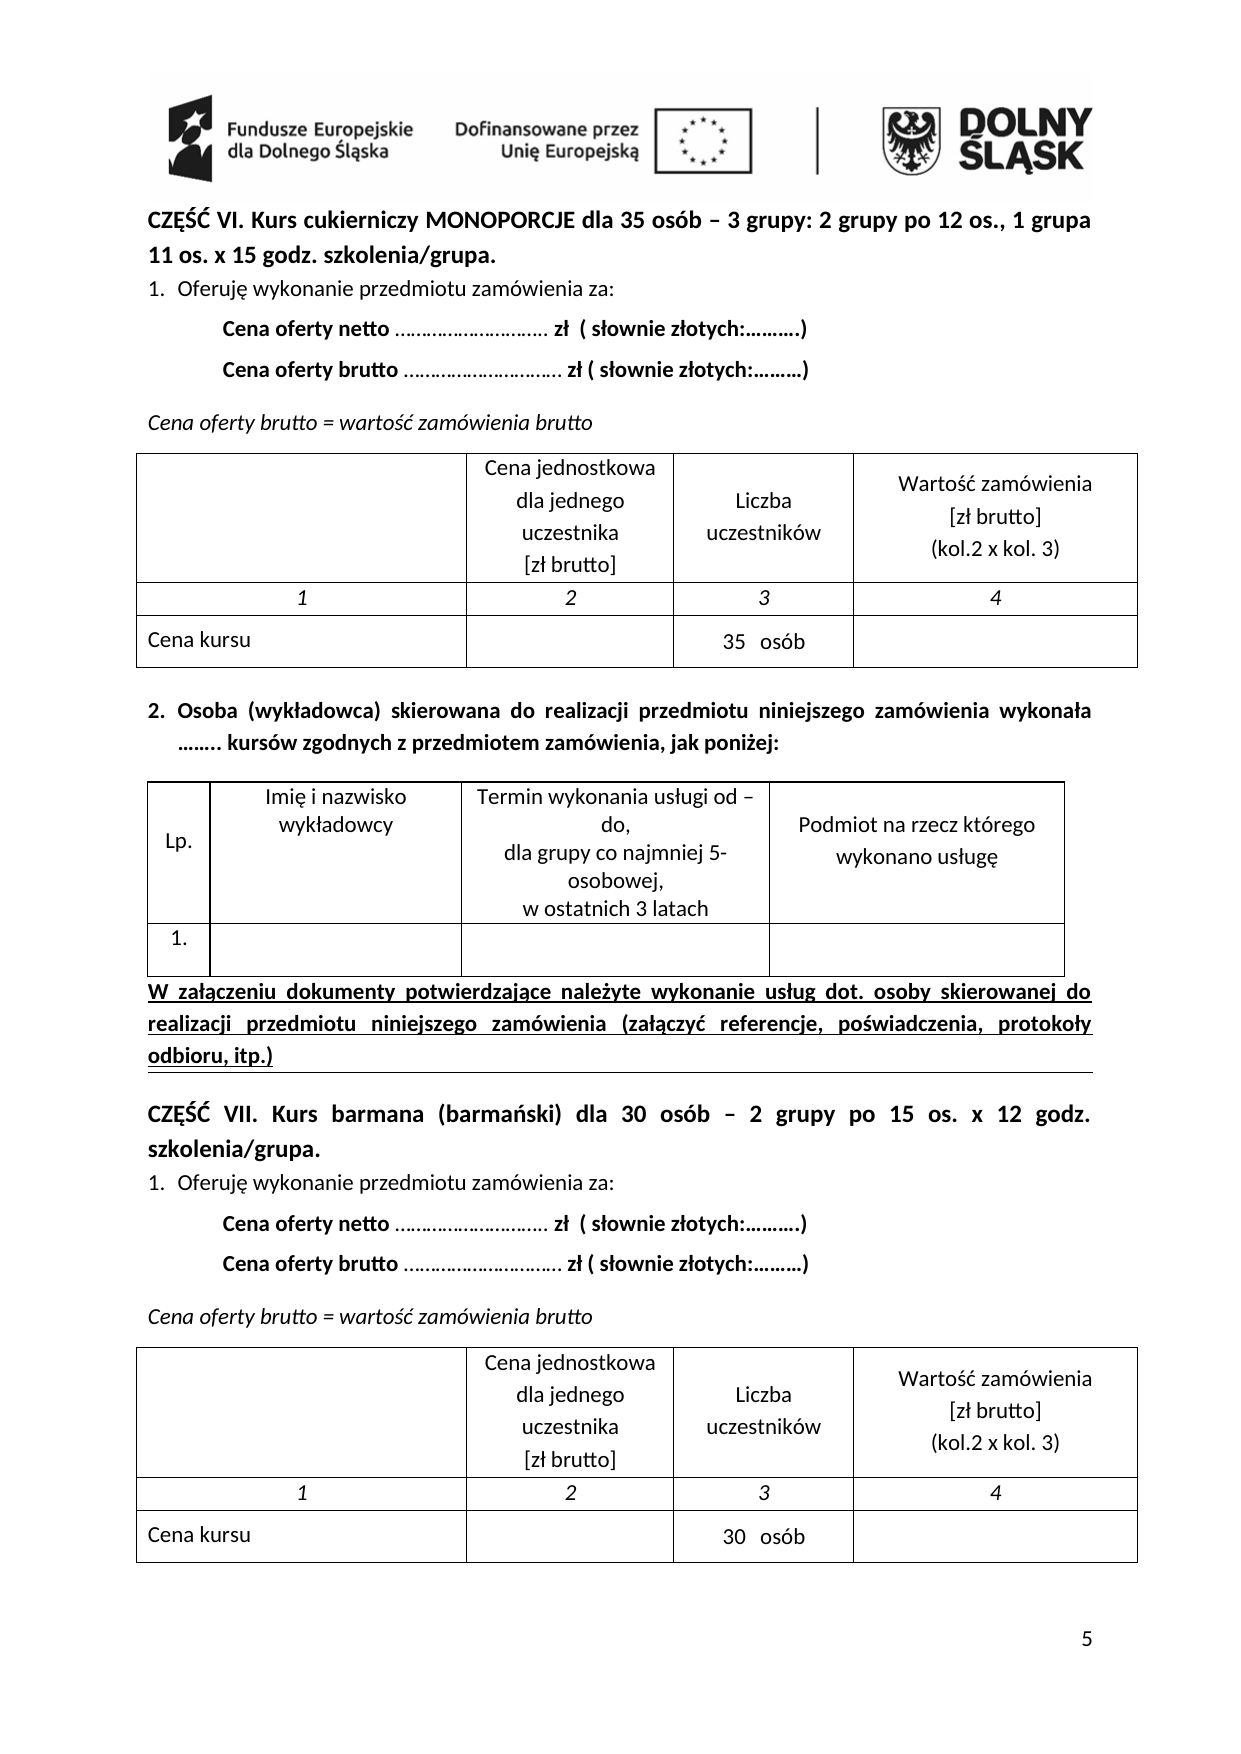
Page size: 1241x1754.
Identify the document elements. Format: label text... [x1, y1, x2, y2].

table_cell 2 [467, 583, 673, 615]
table_cell [467, 616, 673, 667]
table_header Cena jednostkowa dla jednego uczestnika [zł brutto] [467, 1348, 673, 1477]
table_header Podmiot na rzecz którego wykonano usługę [770, 783, 1064, 922]
table_cell Cena kursu [137, 616, 466, 667]
table_cell osób [674, 616, 853, 667]
table_header Imię i nazwisko wykładowcy [211, 783, 461, 922]
table_cell [770, 924, 1064, 976]
text CZĘŚĆ VI. Kurs cukierniczy MONOPORCJE dla 35 osób – 3 grupy: 2 grupy po 12 os., 1 grupa 11 os. x 15 godz. szkolenia/grupa. [148, 204, 1093, 269]
table_cell [462, 924, 769, 976]
table_cell 3 [674, 1478, 853, 1509]
table_header Liczba uczestników [674, 454, 853, 582]
text Cena oferty brutto = wartość zamówienia brutto [148, 1302, 1093, 1330]
table_cell [854, 1511, 1137, 1562]
table_header [137, 454, 466, 582]
text Cena oferty brutto ………………………… zł ( słownie złotych:………) [223, 1249, 1093, 1277]
list Oferuję wykonanie przedmiotu zamówienia za: [148, 1168, 1093, 1196]
table_cell [854, 616, 1137, 667]
table_cell 2 [467, 1478, 673, 1509]
text Cena oferty netto ……………………….. zł ( słownie złotych:……….) [223, 314, 1093, 342]
list Osoba (wykładowca) skierowana do realizacji przedmiotu niniejszego zamówienia wykonała …….. kursów zgodnych z przedmiotem zamówienia, jak poniżej: [148, 696, 1093, 756]
table_cell 4 [854, 1478, 1137, 1509]
table_header Lp. [148, 783, 209, 922]
picture [147, 73, 1093, 204]
table_header Termin wykonania usługi od –do, dla grupy co najmniej 5-osobowej, w ostatnich 3 latach [462, 783, 769, 922]
table_cell 3 [674, 583, 853, 615]
table_cell 1 [137, 1478, 466, 1509]
text W załączeniu dokumenty potwierdzające należyte wykonanie usług dot. osoby skierowanej do realizacji przedmiotu niniejszego zamówienia (załączyć referencje, poświadczenia, protokoły odbioru, itp.) [148, 977, 1093, 1034]
list Oferuję wykonanie przedmiotu zamówienia za: [148, 274, 1093, 302]
table_cell [211, 924, 461, 976]
table_header [137, 1348, 466, 1477]
text W załączeniu dokumenty potwierdzające należyte wykonanie usług dot. osoby skierowanej do realizacji przedmiotu niniejszego zamówienia (załączyć referencje, poświadczenia, protokoły odbioru, itp.) [148, 1035, 1093, 1072]
text Cena oferty brutto = wartość zamówienia brutto [148, 408, 1093, 436]
text Cena oferty brutto ………………………… zł ( słownie złotych:………) [223, 355, 1093, 383]
table_header Wartość zamówienia [zł brutto] (kol.2 x kol. 3) [854, 454, 1137, 582]
table_cell 1 [137, 583, 466, 615]
table_header Liczba uczestników [674, 1348, 853, 1477]
table_header Wartość zamówienia [zł brutto] (kol.2 x kol. 3) [854, 1348, 1137, 1477]
table_cell [467, 1511, 673, 1562]
text Cena oferty netto ……………………….. zł ( słownie złotych:……….) [223, 1209, 1093, 1237]
table_cell 1. [148, 924, 209, 976]
text CZĘŚĆ VII. Kurs barmana (barmański) dla 30 osób – 2 grupy po 15 os. x 12 godz. szkolenia/grupa. [148, 1098, 1093, 1164]
table_cell Cena kursu [137, 1511, 466, 1562]
table_header Cena jednostkowa dla jednego uczestnika [zł brutto] [467, 454, 673, 582]
table_cell 4 [854, 583, 1137, 615]
table_cell osób [674, 1511, 853, 1562]
